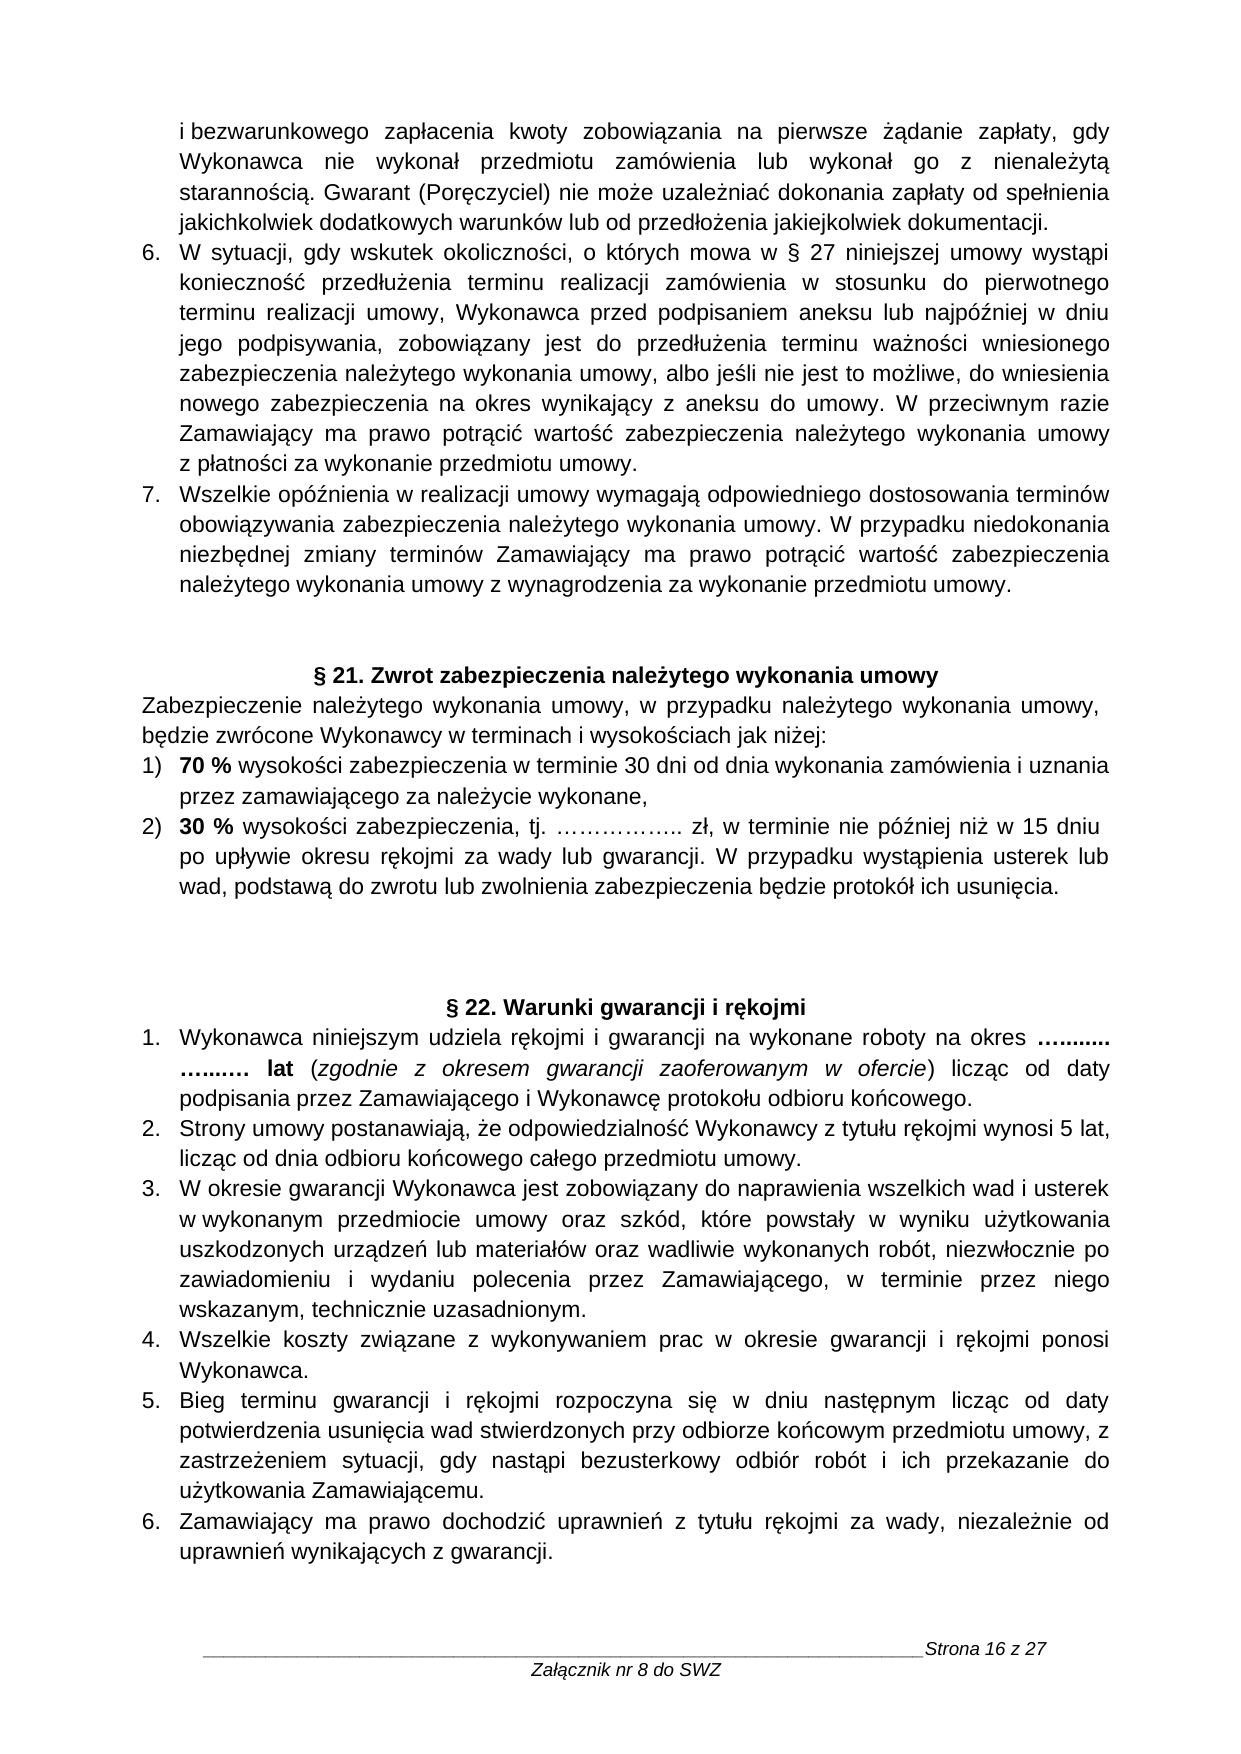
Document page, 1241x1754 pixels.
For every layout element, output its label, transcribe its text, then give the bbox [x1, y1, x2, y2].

list Wykonawca niniejszym udziela rękojmi i gwarancji na wykonane roboty na okres …........…....… lat (zgodnie z okresem gwarancji zaoferowanym w ofercie) licząc od daty podpisania przez Zamawiającego i Wykonawcę protokołu odbioru końcowego. [142, 1024, 1110, 1111]
text § 21. Zwrot zabezpieczenia należytego wykonania umowy [142, 662, 1110, 688]
list 70 % wysokości zabezpieczenia w terminie 30 dni od dnia wykonania zamówienia i uznania przez zamawiającego za należycie wykonane, [142, 752, 1110, 809]
list Zamawiający ma prawo dochodzić uprawnień z tytułu rękojmi za wady, niezależnie od uprawnień wynikających z gwarancji. [142, 1508, 1110, 1564]
list W okresie gwarancji Wykonawca jest zobowiązany do naprawienia wszelkich wad i usterek w wykonanym przedmiocie umowy oraz szkód, które powstały w wyniku użytkowania uszkodzonych urządzeń lub materiałów oraz wadliwie wykonanych robót, niezwłocznie po zawiadomieniu i wydaniu polecenia przez Zamawiającego, w terminie przez niego wskazanym, technicznie uzasadnionym. [142, 1175, 1110, 1323]
list W sytuacji, gdy wskutek okoliczności, o których mowa w § 27 niniejszej umowy wystąpi konieczność przedłużenia terminu realizacji zamówienia w stosunku do pierwotnego terminu realizacji umowy, Wykonawca przed podpisaniem aneksu lub najpóźniej w dniu jego podpisywania, zobowiązany jest do przedłużenia terminu ważności wniesionego zabezpieczenia należytego wykonania umowy, albo jeśli nie jest to możliwe, do wniesienia nowego zabezpieczenia na okres wynikający z aneksu do umowy. W przeciwnym razie Zamawiający ma prawo potrącić wartość zabezpieczenia należytego wykonania umowy z płatności za wykonanie przedmiotu umowy. [142, 239, 1110, 477]
list 30 % wysokości zabezpieczenia, tj. …………….. zł, w terminie nie później niż w 15 dniu po upływie okresu rękojmi za wady lub gwarancji. W przypadku wystąpienia usterek lub wad, podstawą do zwrotu lub zwolnienia zabezpieczenia będzie protokół ich usunięcia. [142, 813, 1110, 900]
text Zabezpieczenie należytego wykonania umowy, w przypadku należytego wykonania umowy, będzie zwrócone Wykonawcy w terminach i wysokościach jak niżej: [142, 692, 1110, 749]
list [142, 118, 1110, 235]
list Bieg terminu gwarancji i rękojmi rozpoczyna się w dniu następnym licząc od daty potwierdzenia usunięcia wad stwierdzonych przy odbiorze końcowym przedmiotu umowy, z zastrzeżeniem sytuacji, gdy nastąpi bezusterkowy odbiór robót i ich przekazanie do użytkowania Zamawiającemu. [142, 1387, 1110, 1504]
list Wszelkie koszty związane z wykonywaniem prac w okresie gwarancji i rękojmi ponosi Wykonawca. [142, 1326, 1110, 1383]
list Strony umowy postanawiają, że odpowiedzialność Wykonawcy z tytułu rękojmi wynosi 5 lat, licząc od dnia odbioru końcowego całego przedmiotu umowy. [142, 1115, 1110, 1172]
list Wszelkie opóźnienia w realizacji umowy wymagają odpowiedniego dostosowania terminów obowiązywania zabezpieczenia należytego wykonania umowy. W przypadku niedokonania niezbędnej zmiany terminów Zamawiający ma prawo potrącić wartość zabezpieczenia należytego wykonania umowy z wynagrodzenia za wykonanie przedmiotu umowy. [142, 481, 1110, 598]
text § 22. Warunki gwarancji i rękojmi [142, 994, 1110, 1021]
